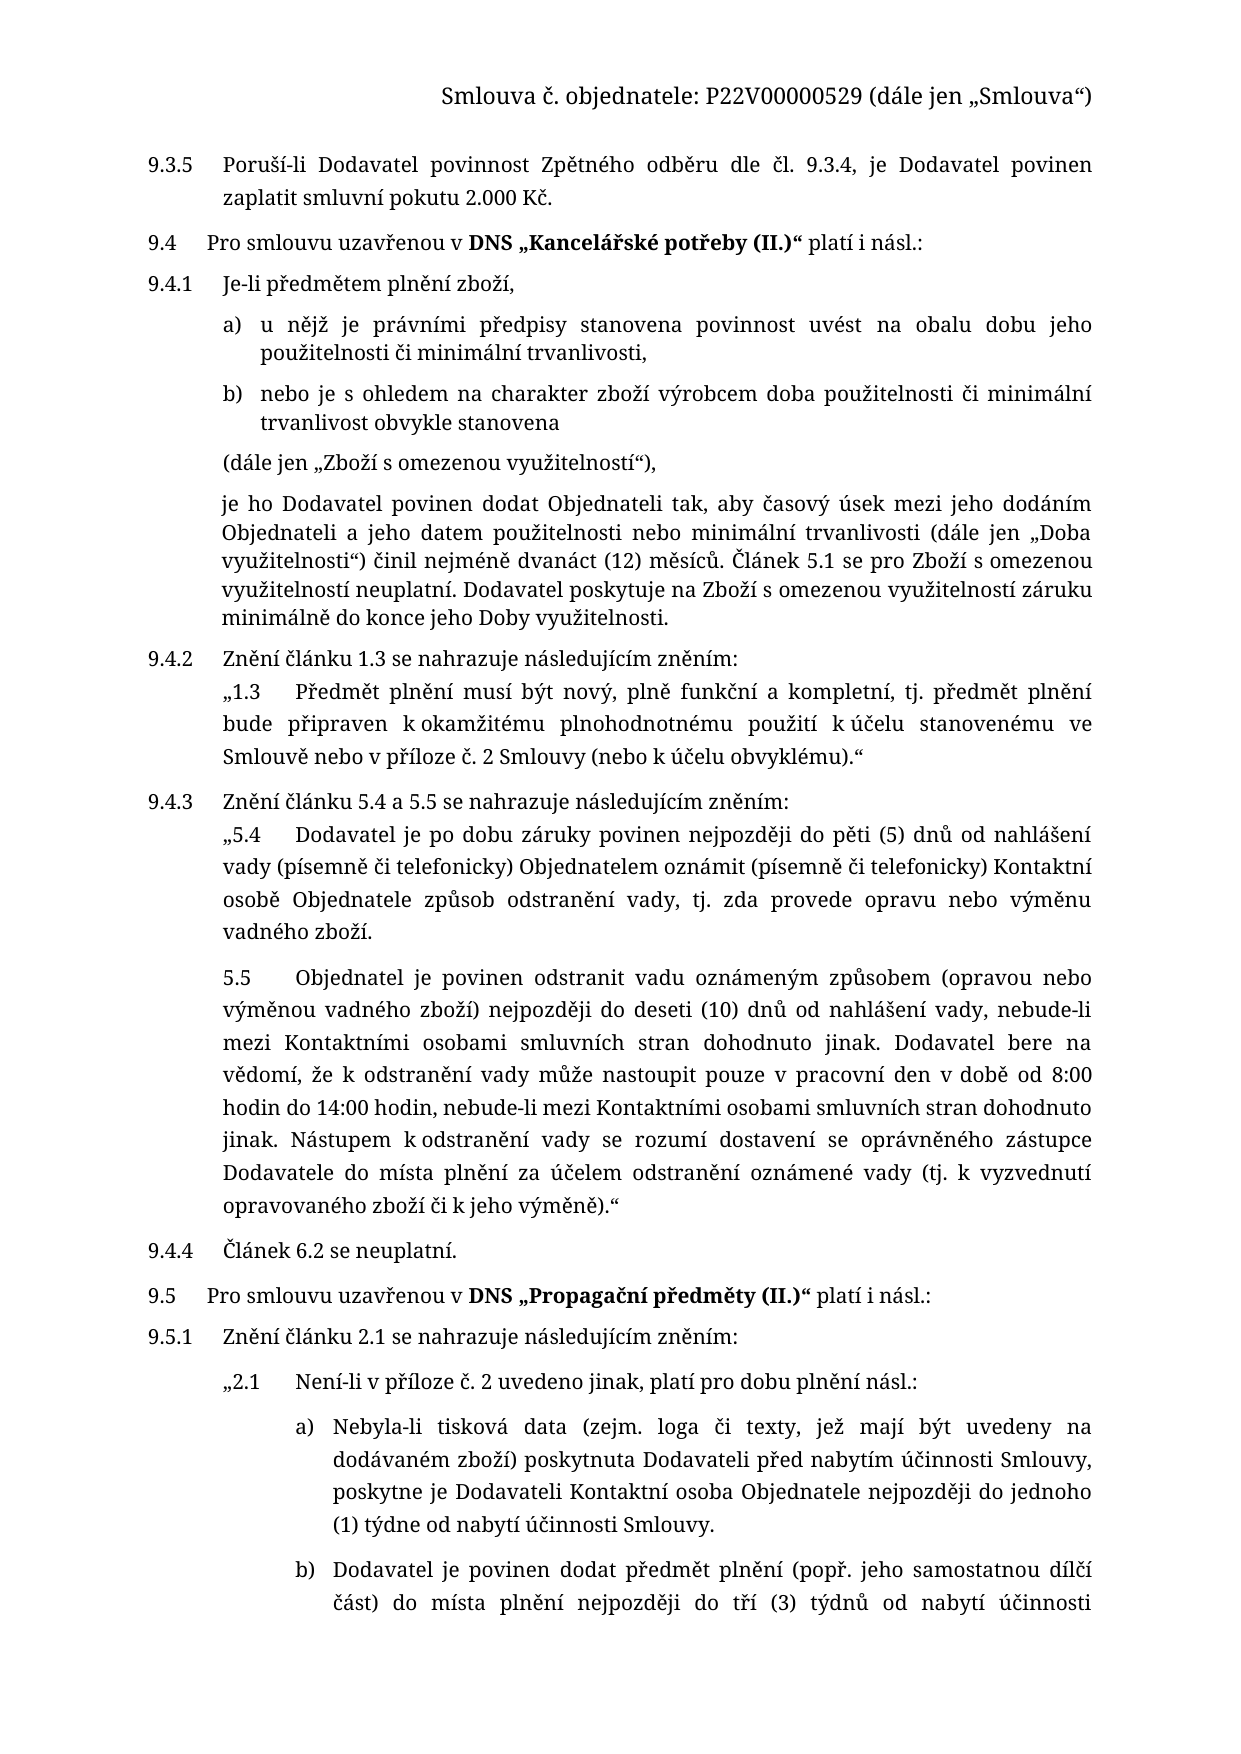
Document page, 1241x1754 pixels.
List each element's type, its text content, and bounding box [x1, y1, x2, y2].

list „1.3 Předmět plnění musí být nový, plně funkční a kompletní, tj. předmět plnění bude připraven k okamžitému plnohodnotnému použití k účelu stanovenému ve Smlouvě nebo v příloze č. 2 Smlouvy (nebo k účelu obvyklému).“ [223, 677, 1093, 770]
list „5.4 Dodavatel je po dobu záruky povinen nejpozději do pěti (5) dnů od nahlášení vady (písemně či telefonicky) Objednatelem oznámit (písemně či telefonicky) Kontaktní osobě Objednatele způsob odstranění vady, tj. zda provede opravu nebo výměnu vadného zboží. [223, 820, 1093, 946]
list Pro smlouvu uzavřenou v DNS „Kancelářské potřeby (II.)“ platí i násl.: [148, 228, 1093, 256]
list Znění článku 5.4 a 5.5 se nahrazuje následujícím zněním: [148, 787, 1093, 816]
text je ho Dodavatel povinen dodat Objednateli tak, aby časový úsek mezi jeho dodáním Objednateli a jeho datem použitelnosti nebo minimální trvanlivosti (dále jen „Doba využitelnosti“) činil nejméně dvanáct (12) měsíců. Článek 5.1 se pro Zboží s omezenou využitelností neuplatní. Dodavatel poskytuje na Zboží s omezenou využitelností záruku minimálně do konce jeho Doby využitelnosti. [221, 489, 1093, 632]
list Je-li předmětem plnění zboží, [148, 269, 1093, 297]
list 5.5 Objednatel je povinen odstranit vadu oznámeným způsobem (opravou nebo výměnou vadného zboží) nejpozději do deseti (10) dnů od nahlášení vady, nebude-li mezi Kontaktními osobami smluvních stran dohodnuto jinak. Dodavatel bere na vědomí, že k odstranění vady může nastoupit pouze v pracovní den v době od 8:00 hodin do 14:00 hodin, nebude-li mezi Kontaktními osobami smluvních stran dohodnuto jinak. Nástupem k odstranění vady se rozumí dostavení se oprávněného zástupce Dodavatele do místa plnění za účelem odstranění oznámené vady (tj. k vyzvednutí opravovaného zboží či k jeho výměně).“ [223, 963, 1093, 1219]
list Článek 6.2 se neuplatní. [148, 1236, 1093, 1264]
text (dále jen „Zboží s omezenou využitelností“), [223, 448, 1093, 477]
list Znění článku 1.3 se nahrazuje následujícím zněním: [148, 644, 1093, 673]
list Nebyla-li tisková data (zejm. loga či texty, jež mají být uvedeny na dodávaném zboží) poskytnuta Dodavateli před nabytím účinnosti Smlouvy, poskytne je Dodavateli Kontaktní osoba Objednatele nejpozději do jednoho (1) týdne od nabytí účinnosti Smlouvy. [295, 1412, 1093, 1538]
list Znění článku 2.1 se nahrazuje následujícím zněním: [148, 1322, 1093, 1350]
list Poruší-li Dodavatel povinnost Zpětného odběru dle čl. 9.3.4, je Dodavatel povinen zaplatit smluvní pokutu 2.000 Kč. [148, 150, 1093, 211]
list „2.1 Není-li v příloze č. 2 uvedeno jinak, platí pro dobu plnění násl.: [223, 1367, 1093, 1396]
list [295, 1555, 1093, 1616]
list Pro smlouvu uzavřenou v DNS „Propagační předměty (II.)“ platí i násl.: [148, 1281, 1093, 1309]
list u nějž je právními předpisy stanovena povinnost uvést na obalu dobu jeho použitelnosti či minimální trvanlivosti, [223, 310, 1093, 367]
list nebo je s ohledem na charakter zboží výrobcem doba použitelnosti či minimální trvanlivost obvykle stanovena [223, 379, 1093, 436]
